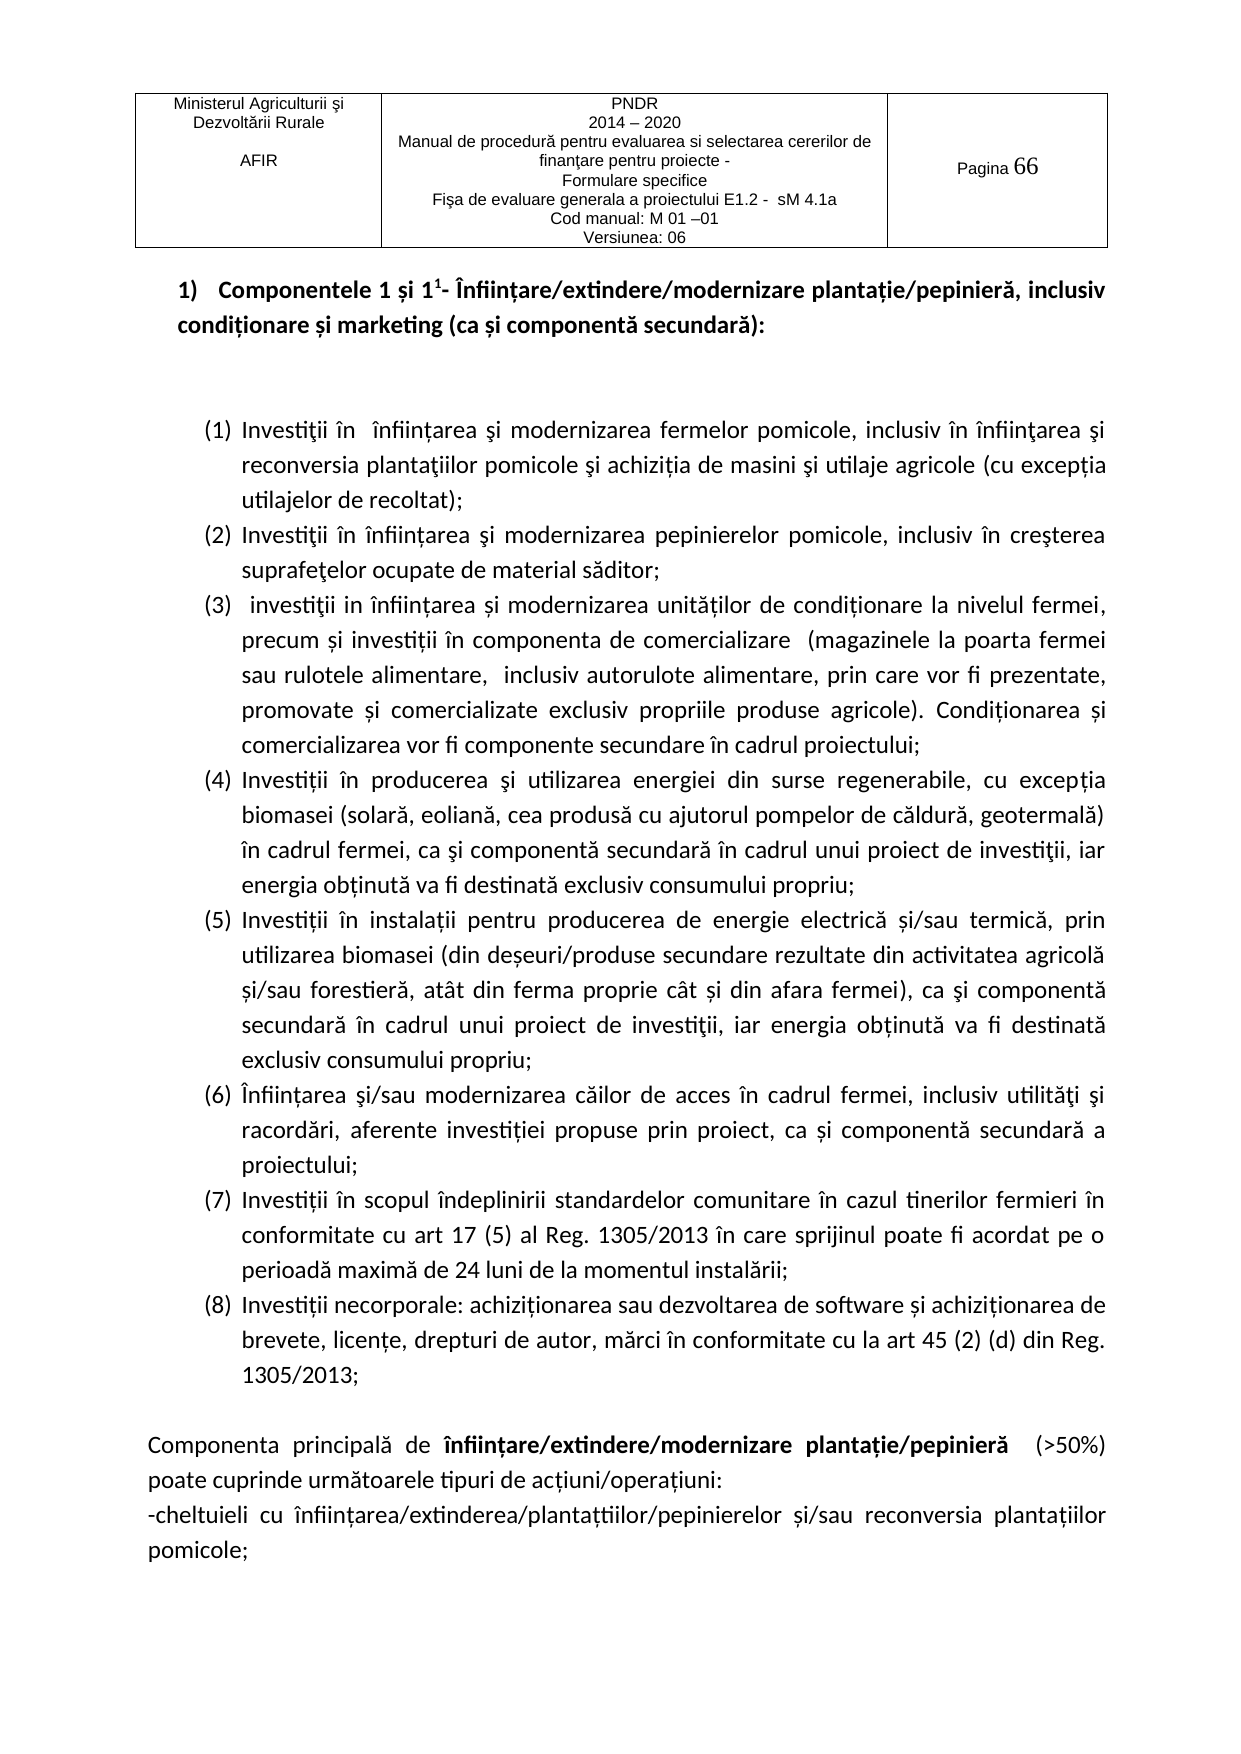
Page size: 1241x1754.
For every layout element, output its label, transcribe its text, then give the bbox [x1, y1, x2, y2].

text 1) Componentele 1 și 11- Înființare/extindere/modernizare plantație/pepinieră, inclusiv condiționare și marketing (ca și componentă secundară): [177, 274, 1106, 340]
list Investiții în producerea şi utilizarea energiei din surse regenerabile, cu excepția biomasei (solară, eoliană, cea produsă cu ajutorul pompelor de căldură, geotermală) în cadrul fermei, ca şi componentă secundară în cadrul unui proiect de investiţii, iar energia obținută va fi destinată exclusiv consumului propriu; [204, 764, 1106, 900]
list Investiţii în înființarea şi modernizarea fermelor pomicole, inclusiv în înfiinţarea şi reconversia plantaţiilor pomicole şi achiziția de masini şi utilaje agricole (cu excepția utilajelor de recoltat); [204, 414, 1106, 515]
list Investiții în instalații pentru producerea de energie electrică și/sau termică, prin utilizarea biomasei (din deșeuri/produse secundare rezultate din activitatea agricolă și/sau forestieră, atât din ferma proprie cât și din afara fermei), ca şi componentă secundară în cadrul unui proiect de investiţii, iar energia obținută va fi destinată exclusiv consumului propriu; [204, 904, 1106, 1075]
list -cheltuieli cu înființarea/extinderea/plantațtiilor/pepinierelor și/sau reconversia plantațiilor pomicole; [148, 1499, 1106, 1565]
list investiţii in înființarea și modernizarea unităților de condiționare la nivelul fermei, precum și investiții în componenta de comercializare (magazinele la poarta fermei sau rulotele alimentare, inclusiv autorulote alimentare, prin care vor fi prezentate, promovate și comercializate exclusiv propriile produse agricole). Condiționarea și comercializarea vor fi componente secundare în cadrul proiectului; [204, 589, 1106, 760]
list Investiții în scopul îndeplinirii standardelor comunitare în cazul tinerilor fermieri în conformitate cu art 17 (5) al Reg. 1305/2013 în care sprijinul poate fi acordat pe o perioadă maximă de 24 luni de la momentul instalării; [204, 1184, 1106, 1285]
list Investiții necorporale: achiziționarea sau dezvoltarea de software și achiziționarea de brevete, licențe, drepturi de autor, mărci în conformitate cu la art 45 (2) (d) din Reg. 1305/2013; [204, 1289, 1106, 1390]
list Componenta principală de înființare/extindere/modernizare plantație/pepinieră (>50%) poate cuprinde următoarele tipuri de acțiuni/operațiuni: [148, 1429, 1106, 1495]
list Investiţii în înființarea şi modernizarea pepinierelor pomicole, inclusiv în creşterea suprafeţelor ocupate de material săditor; [204, 519, 1106, 585]
list Înființarea şi/sau modernizarea căilor de acces în cadrul fermei, inclusiv utilităţi şi racordări, aferente investiției propuse prin proiect, ca și componentă secundară a proiectului; [204, 1079, 1106, 1180]
